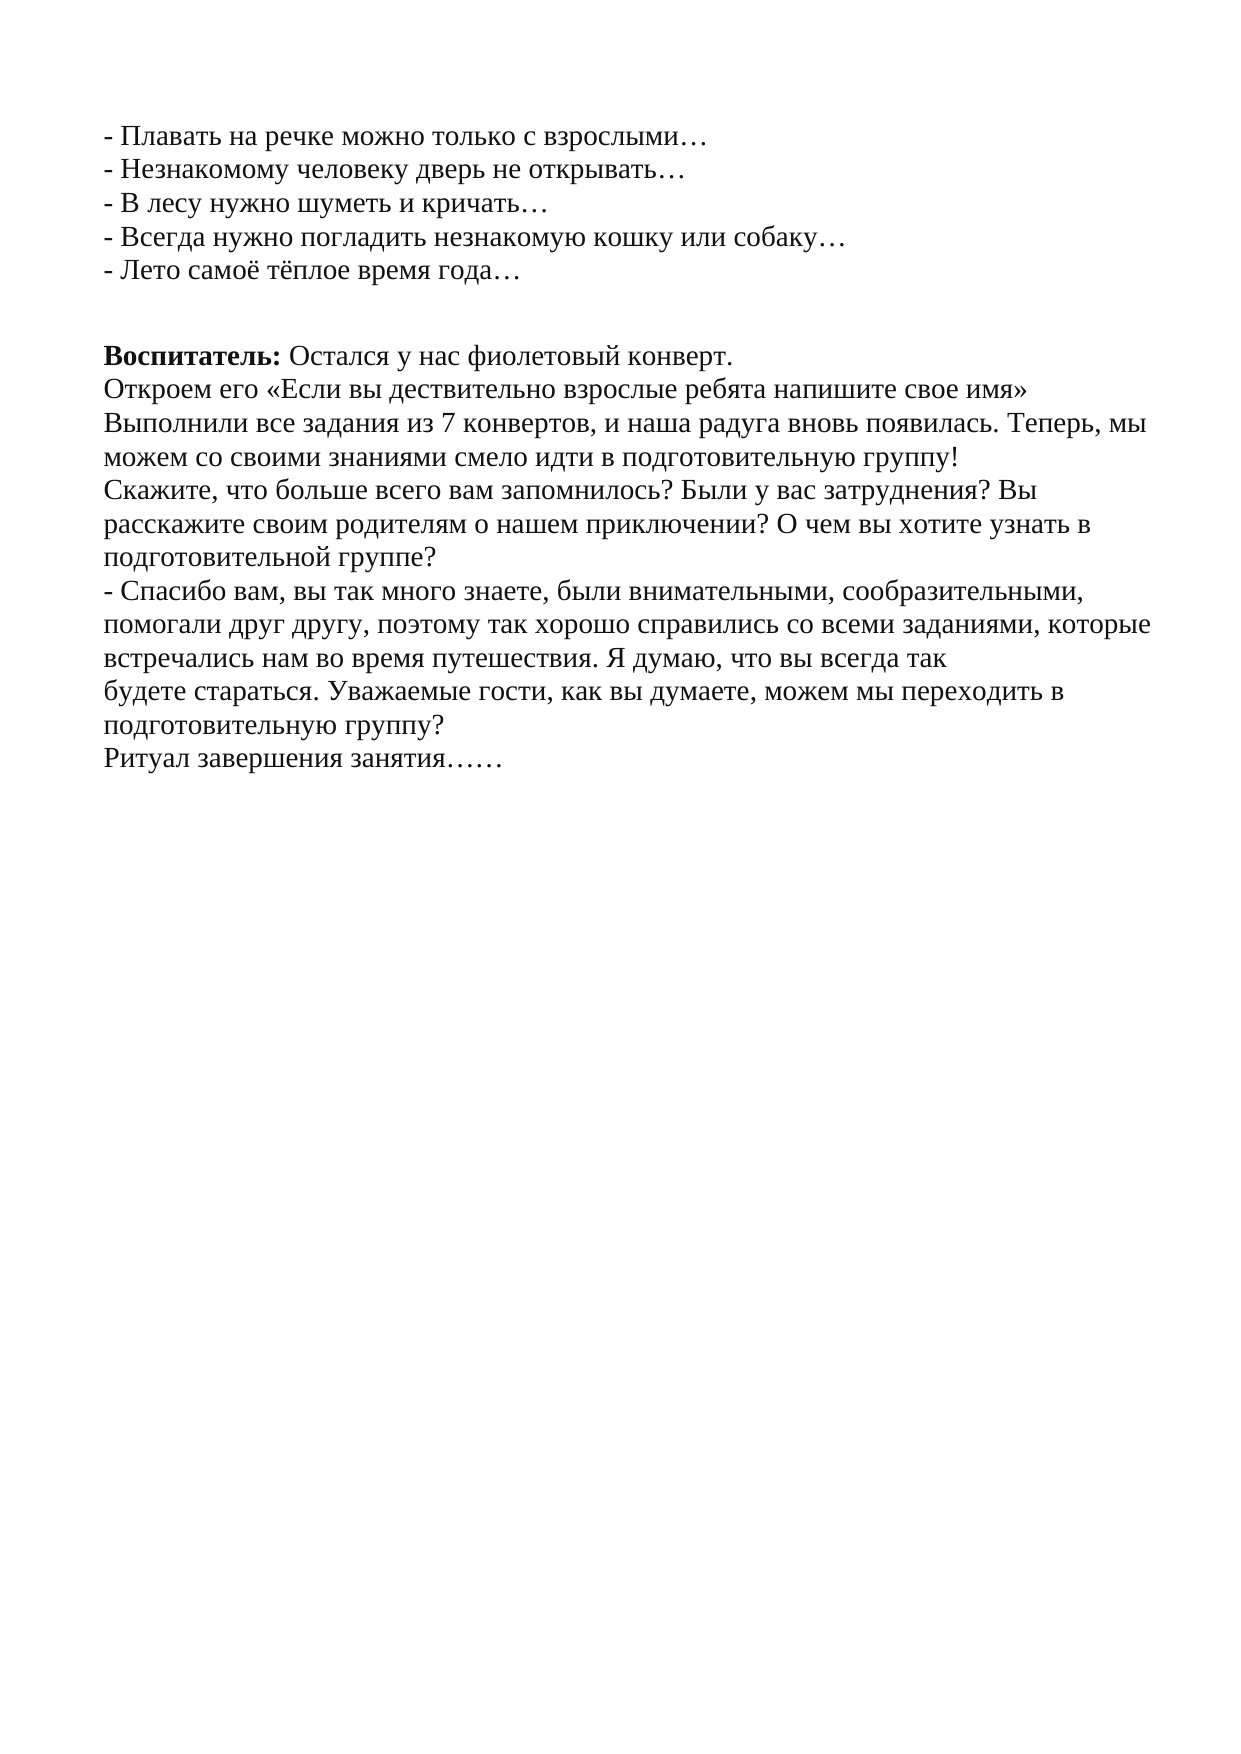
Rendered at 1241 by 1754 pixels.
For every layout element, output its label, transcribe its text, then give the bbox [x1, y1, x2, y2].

text Ритуал завершения занятия…… [103, 741, 1152, 774]
text Выполнили все задания из 7 конвертов, и наша радуга вновь появилась. Теперь, мы можем со своими знаниями смело идти в подготовительную группу! [103, 405, 1152, 472]
text - В лесу нужно шуметь и кричать… [103, 185, 1152, 219]
text - Лето самоё тёплое время года… [103, 252, 1152, 286]
text - Всегда нужно погладить незнакомую кошку или собаку… [103, 219, 1152, 252]
text Скажите, что больше всего вам запомнилось? Были у вас затруднения? Вы расскажите своим родителям о нашем приключении? О чем вы хотите узнать в подготовительной группе? [103, 472, 1152, 573]
text Откроем его «Если вы дествительно взрослые ребята напишите свое имя» [103, 372, 1152, 405]
text Воспитатель: Остался у нас фиолетовый конверт. [103, 338, 1152, 372]
text - Спасибо вам, вы так много знаете, были внимательными, сообразительными, помогали друг другу, поэтому так хорошо справились со всеми заданиями, которые встречались нам во время путешествия. Я думаю, что вы всегда так будете стараться. Уважаемые гости, как вы думаете, можем мы переходить в подготовительную группу? [103, 573, 1152, 741]
text - Плавать на речке можно только с взрослыми… [103, 118, 1152, 152]
text - Незнакомому человеку дверь не открывать… [103, 152, 1152, 185]
